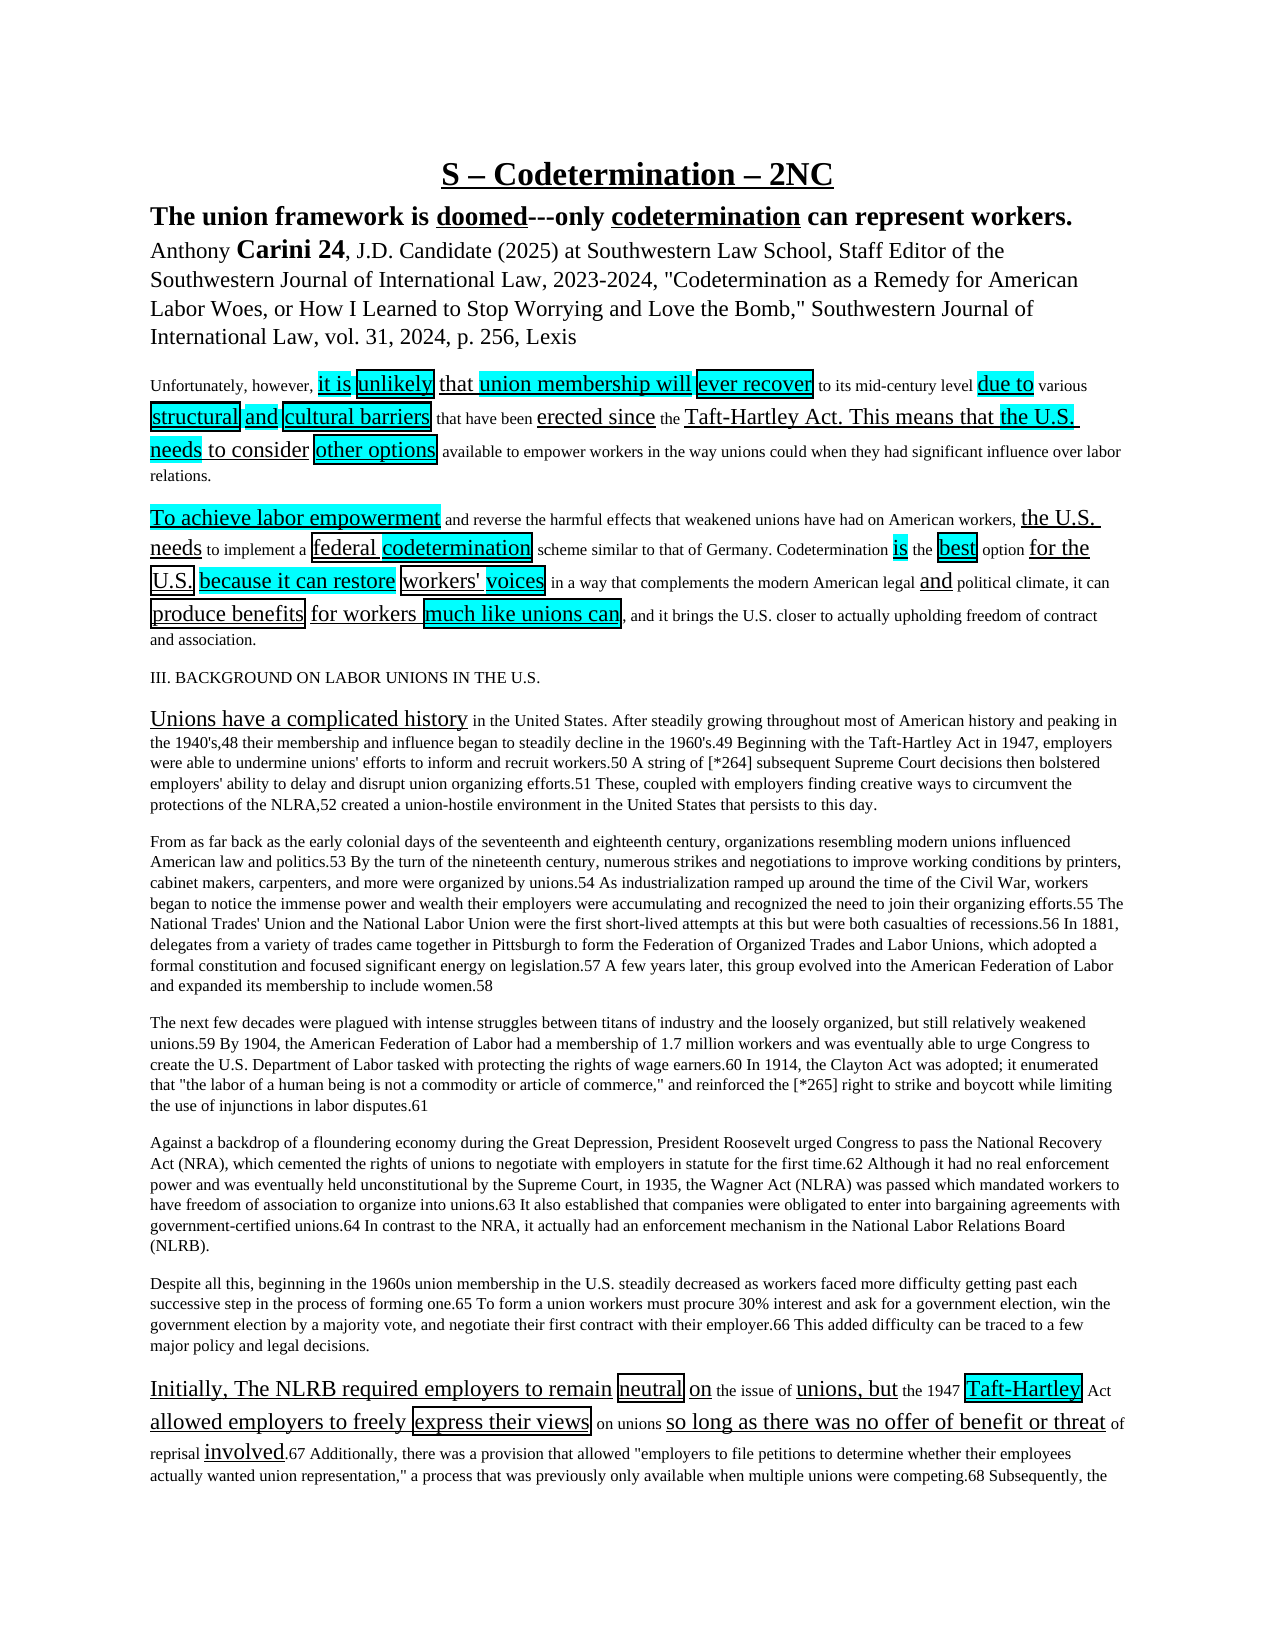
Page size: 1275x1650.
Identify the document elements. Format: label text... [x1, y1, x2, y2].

text Anthony Carini 24, J.D. Candidate (2025) at Southwestern Law School, Staff Editor of the Southwestern Journal of International Law, 2023-2024, "Codetermination as a Remedy for American Labor Woes, or How I Learned to Stop Worrying and Love the Bomb," Southwestern Journal of International Law, vol. 31, 2024, p. 256, Lexis [150, 233, 1125, 350]
text From as far back as the early colonial days of the seventeenth and eighteenth century, organizations resembling modern unions influenced American law and politics.53 By the turn of the nineteenth century, numerous strikes and negotiations to improve working conditions by printers, cabinet makers, carpenters, and more were organized by unions.54 As industrialization ramped up around the time of the Civil War, workers began to notice the immense power and wealth their employers were accumulating and recognized the need to join their organizing efforts.55 The National Trades' Union and the National Labor Union were the first short-lived attempts at this but were both casualties of recessions.56 In 1881, delegates from a variety of trades came together in Pittsburgh to form the Federation of Organized Trades and Labor Unions, which adopted a formal constitution and focused significant energy on legislation.57 A few years later, this group evolved into the American Federation of Labor and expanded its membership to include women.58 [150, 832, 1125, 995]
text To achieve labor empowerment and reverse the harmful effects that weakened unions have had on American workers, the U.S. needs to implement a federal codetermination scheme similar to that of Germany. Codetermination is the best option for the U.S. because it can restore workers' voices in a way that complements the modern American legal and political climate, it can produce benefits for workers much like unions can, and it brings the U.S. closer to actually upholding freedom of contract and association. [150, 503, 1125, 649]
text The next few decades were plagued with intense struggles between titans of industry and the loosely organized, but still relatively weakened unions.59 By 1904, the American Federation of Labor had a membership of 1.7 million workers and was eventually able to urge Congress to create the U.S. Department of Labor tasked with protecting the rights of wage earners.60 In 1914, the Clayton Act was adopted; it enumerated that "the labor of a human being is not a commodity or article of commerce," and reinforced the [*265] right to strike and boycott while limiting the use of injunctions in labor disputes.61 [150, 1013, 1125, 1115]
text Despite all this, beginning in the 1960s union membership in the U.S. steadily decreased as workers faced more difficulty getting past each successive step in the process of forming one.65 To form a union workers must procure 30% interest and ask for a government election, win the government election by a majority vote, and negotiate their first contract with their employer.66 This added difficulty can be traced to a few major policy and legal decisions. [150, 1273, 1125, 1354]
text Unions have a complicated history in the United States. After steadily growing throughout most of American history and peaking in the 1940's,48 their membership and influence began to steadily decline in the 1960's.49 Beginning with the Taft-Hartley Act in 1947, employers were able to undermine unions' efforts to inform and recruit workers.50 A string of [*264] subsequent Supreme Court decisions then bolstered employers' ability to delay and disrupt union organizing efforts.51 These, coupled with employers finding creative ways to circumvent the protections of the NLRA,52 created a union-hostile environment in the United States that persists to this day. [150, 705, 1125, 813]
text Unfortunately, however, it is unlikely that union membership will ever recover to its mid-century level due to various structural and cultural barriers that have been erected since the Taft-Hartley Act. This means that the U.S. needs to consider other options available to empower workers in the way unions could when they had significant influence over labor relations. [150, 368, 1125, 485]
text S – Codetermination – 2NC [150, 154, 1125, 192]
text III. BACKGROUND ON LABOR UNIONS IN THE U.S. [150, 667, 1125, 687]
text Against a backdrop of a floundering economy during the Great Depression, President Roosevelt urged Congress to pass the National Recovery Act (NRA), which cemented the rights of unions to negotiate with employers in statute for the first time.62 Although it had no real enforcement power and was eventually held unconstitutional by the Supreme Court, in 1935, the Wagner Act (NLRA) was passed which mandated workers to have freedom of association to organize into unions.63 It also established that companies were obligated to enter into bargaining agreements with government-certified unions.64 In contrast to the NRA, it actually had an enforcement mechanism in the National Labor Relations Board (NLRB). [150, 1133, 1125, 1255]
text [150, 1373, 1125, 1485]
text The union framework is doomed---only codetermination can represent workers. [150, 200, 1125, 231]
